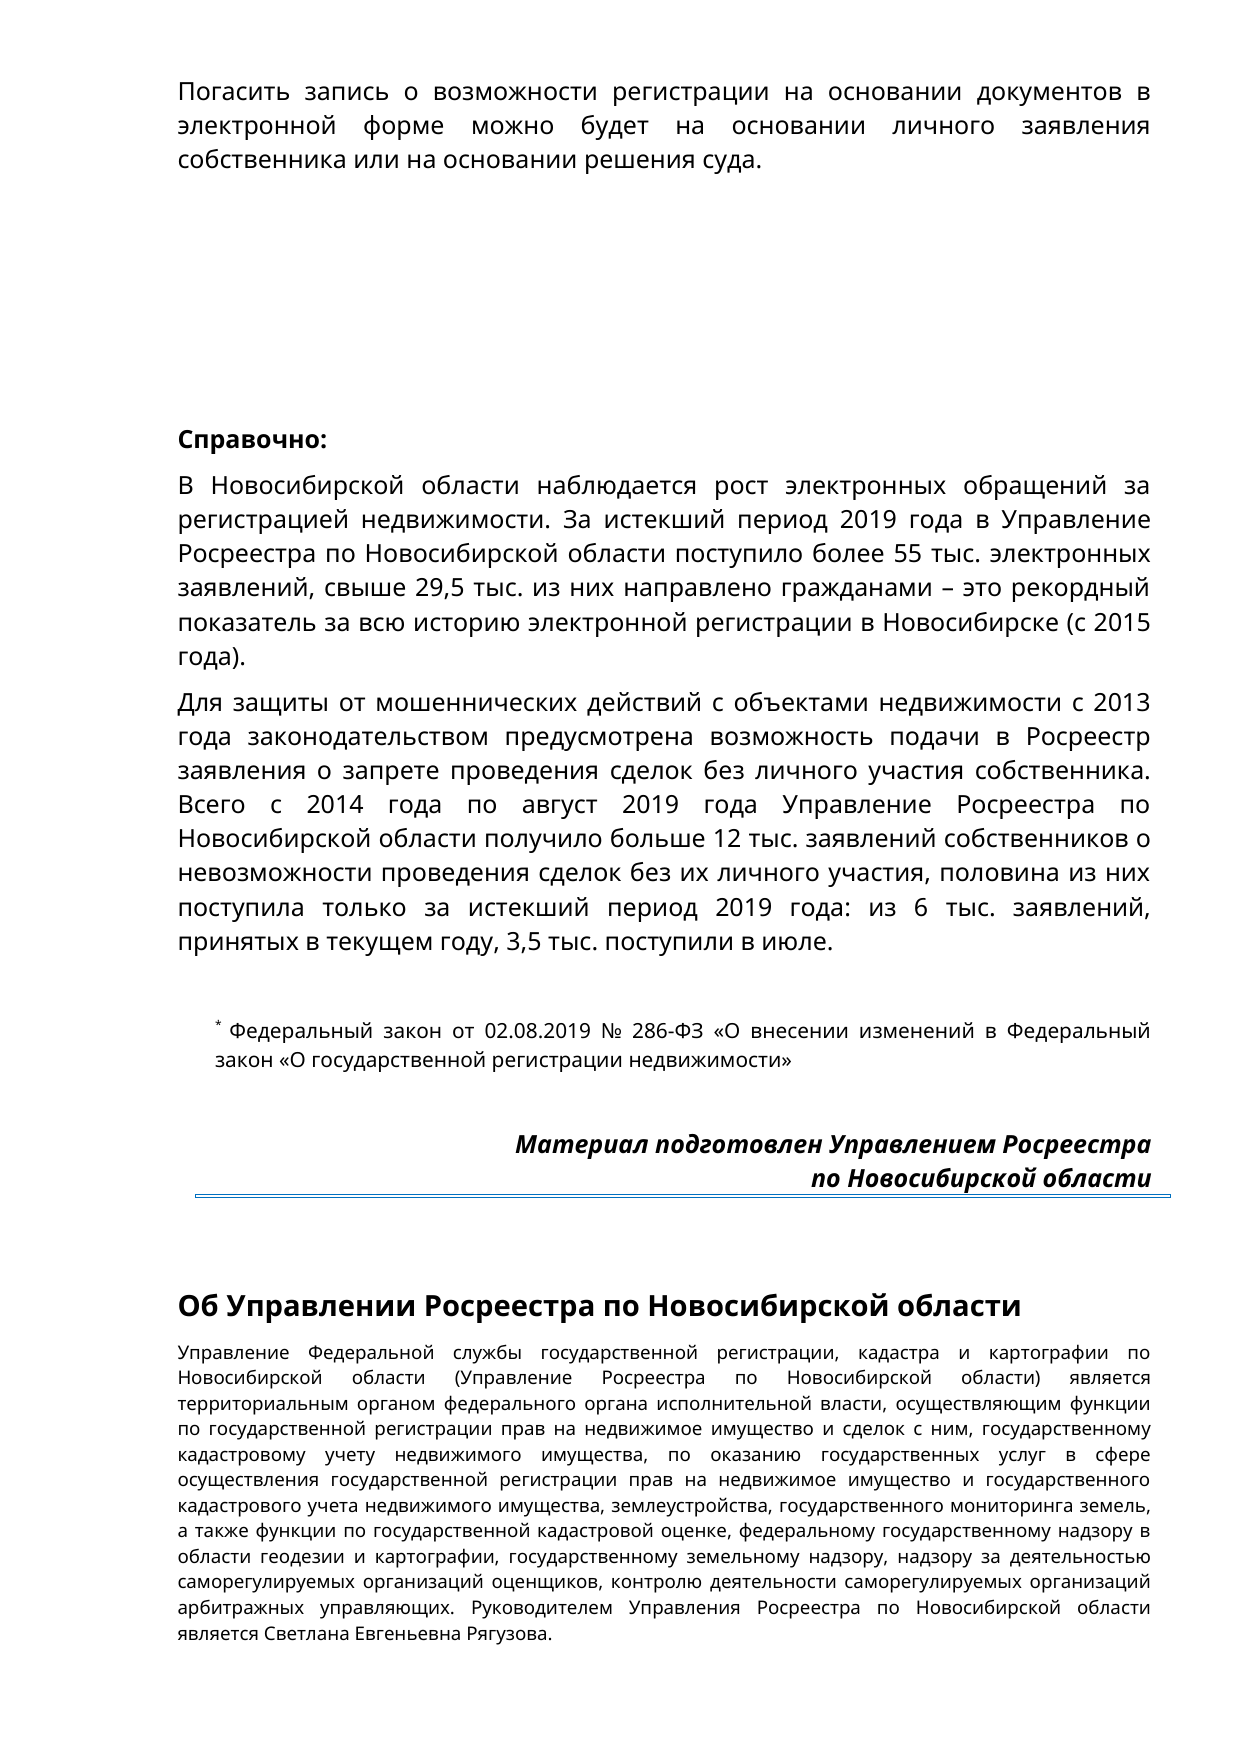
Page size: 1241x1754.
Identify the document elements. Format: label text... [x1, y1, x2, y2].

text по Новосибирской области [177, 1161, 1152, 1195]
text Материал подготовлен Управлением Росреестра [177, 1127, 1152, 1161]
text В Новосибирской области наблюдается рост электронных обращений за регистрацией недвижимости. За истекший период 2019 года в Управление Росреестра по Новосибирской области поступило более 55 тыс. электронных заявлений, свыше 29,5 тыс. из них направлено гражданами – это рекордный показатель за всю историю электронной регистрации в Новосибирске (с 2015 года). [177, 468, 1152, 672]
text Справочно: [177, 421, 1152, 455]
text Об Управлении Росреестра по Новосибирской области [177, 1285, 1152, 1325]
text * Федеральный закон от 02.08.2019 № 286-ФЗ «О внесении изменений в Федеральный закон «О государственной регистрации недвижимости» [215, 1016, 1152, 1073]
text Погасить запись о возможности регистрации на основании документов в электронной форме можно будет на основании личного заявления собственника или на основании решения суда. [177, 74, 1152, 176]
text Для защиты от мошеннических действий с объектами недвижимости с 2013 года законодательством предусмотрена возможность подачи в Росреестр заявления о запрете проведения сделок без личного участия собственника. Всего с 2014 года по август 2019 года Управление Росреестра по Новосибирской области получило больше 12 тыс. заявлений собственников о невозможности проведения сделок без их личного участия, половина из них поступила только за истекший период 2019 года: из 6 тыс. заявлений, принятых в текущем году, 3,5 тыс. поступили в июле. [177, 685, 1152, 957]
text Управление Федеральной службы государственной регистрации, кадастра и картографии по Новосибирской области (Управление Росреестра по Новосибирской области) является территориальным органом федерального органа исполнительной власти, осуществляющим функции по государственной регистрации прав на недвижимое имущество и сделок с ним, государственному кадастровому учету недвижимого имущества, по оказанию государственных услуг в сфере осуществления государственной регистрации прав на недвижимое имущество и государственного кадастрового учета недвижимого имущества, землеустройства, государственного мониторинга земель, а также функции по государственной кадастровой оценке, федеральному государственному надзору в области геодезии и картографии, государственному земельному надзору, надзору за деятельностью саморегулируемых организаций оценщиков, контролю деятельности саморегулируемых организаций арбитражных управляющих. Руководителем Управления Росреестра по Новосибирской области является Светлана Евгеньевна Рягузова. [177, 1339, 1152, 1645]
